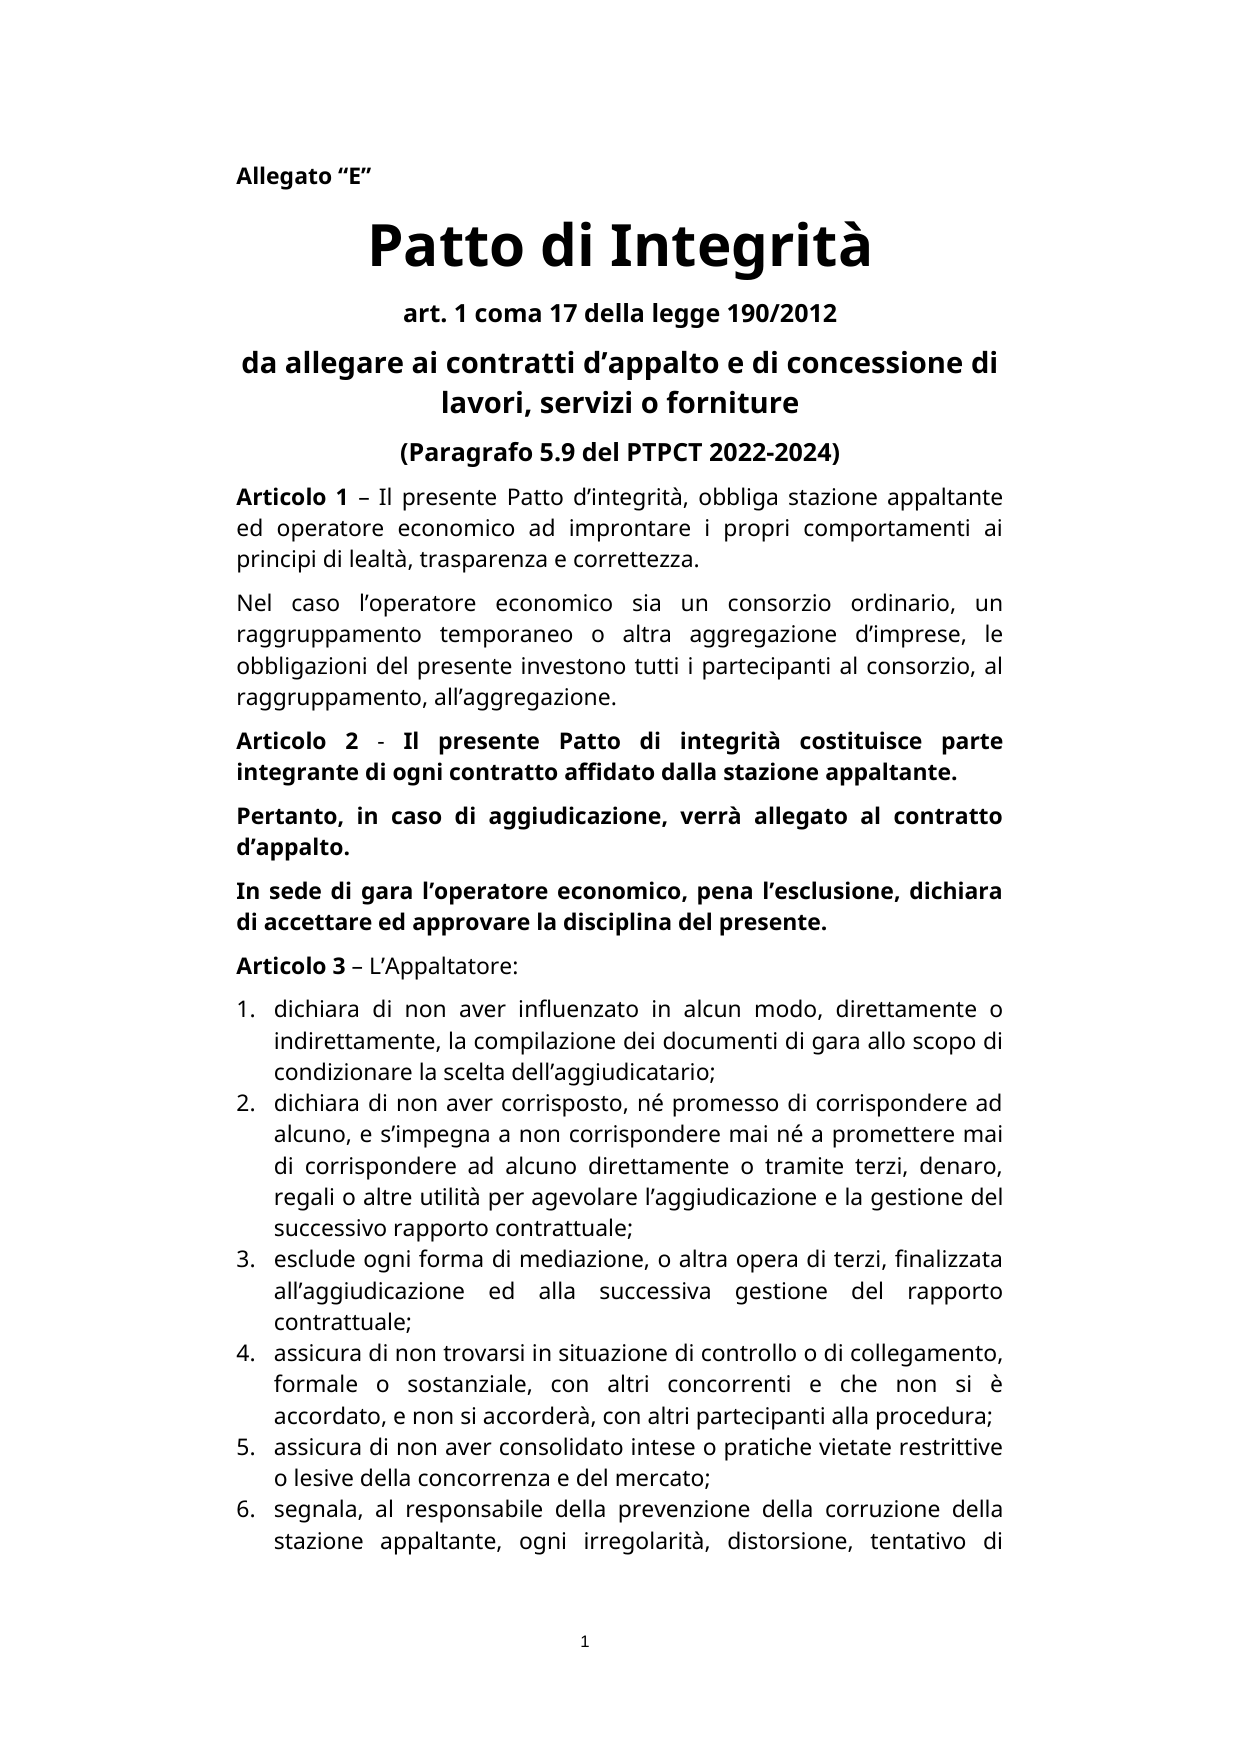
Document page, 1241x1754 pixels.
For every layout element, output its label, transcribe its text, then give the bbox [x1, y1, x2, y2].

text Patto di Integrità [236, 204, 1004, 283]
list dichiara di non aver corrisposto, né promesso di corrispondere ad alcuno, e s’impegna a non corrispondere mai né a promettere mai di corrispondere ad alcuno direttamente o tramite terzi, denaro, regali o altre utilità per agevolare l’aggiudicazione e la gestione del successivo rapporto contrattuale; [236, 1087, 1004, 1243]
list dichiara di non aver influenzato in alcun modo, direttamente o indirettamente, la compilazione dei documenti di gara allo scopo di condizionare la scelta dell’aggiudicatario; [236, 993, 1004, 1087]
list assicura di non aver consolidato intese o pratiche vietate restrittive o lesive della concorrenza e del mercato; [236, 1431, 1004, 1493]
text In sede di gara l’operatore economico, pena l’esclusione, dichiara di accettare ed approvare la disciplina del presente. [236, 875, 1004, 937]
text Nel caso l’operatore economico sia un consorzio ordinario, un raggruppamento temporaneo o altra aggregazione d’imprese, le obbligazioni del presente investono tutti i partecipanti al consorzio, al raggruppamento, all’aggregazione. [236, 587, 1004, 712]
text Articolo 2 - Il presente Patto di integrità costituisce parte integrante di ogni contratto affidato dalla stazione appaltante. [236, 725, 1004, 787]
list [236, 1493, 1004, 1556]
text Articolo 3 – L’Appaltatore: [236, 950, 1004, 981]
list esclude ogni forma di mediazione, o altra opera di terzi, finalizzata all’aggiudicazione ed alla successiva gestione del rapporto contrattuale; [236, 1243, 1004, 1337]
text (Paragrafo 5.9 del PTPCT 2022-2024) [236, 434, 1004, 468]
list assicura di non trovarsi in situazione di controllo o di collegamento, formale o sostanziale, con altri concorrenti e che non si è accordato, e non si accorderà, con altri partecipanti alla procedura; [236, 1337, 1004, 1431]
text da allegare ai contratti d’appalto e di concessione di lavori, servizi o forniture [236, 342, 1004, 422]
text Articolo 1 – Il presente Patto d’integrità, obbliga stazione appaltante ed operatore economico ad improntare i propri comportamenti ai principi di lealtà, trasparenza e correttezza. [236, 481, 1004, 575]
text art. 1 coma 17 della legge 190/2012 [236, 296, 1004, 330]
text Pertanto, in caso di aggiudicazione, verrà allegato al contratto d’appalto. [236, 800, 1004, 862]
text Allegato “E” [236, 160, 1004, 191]
